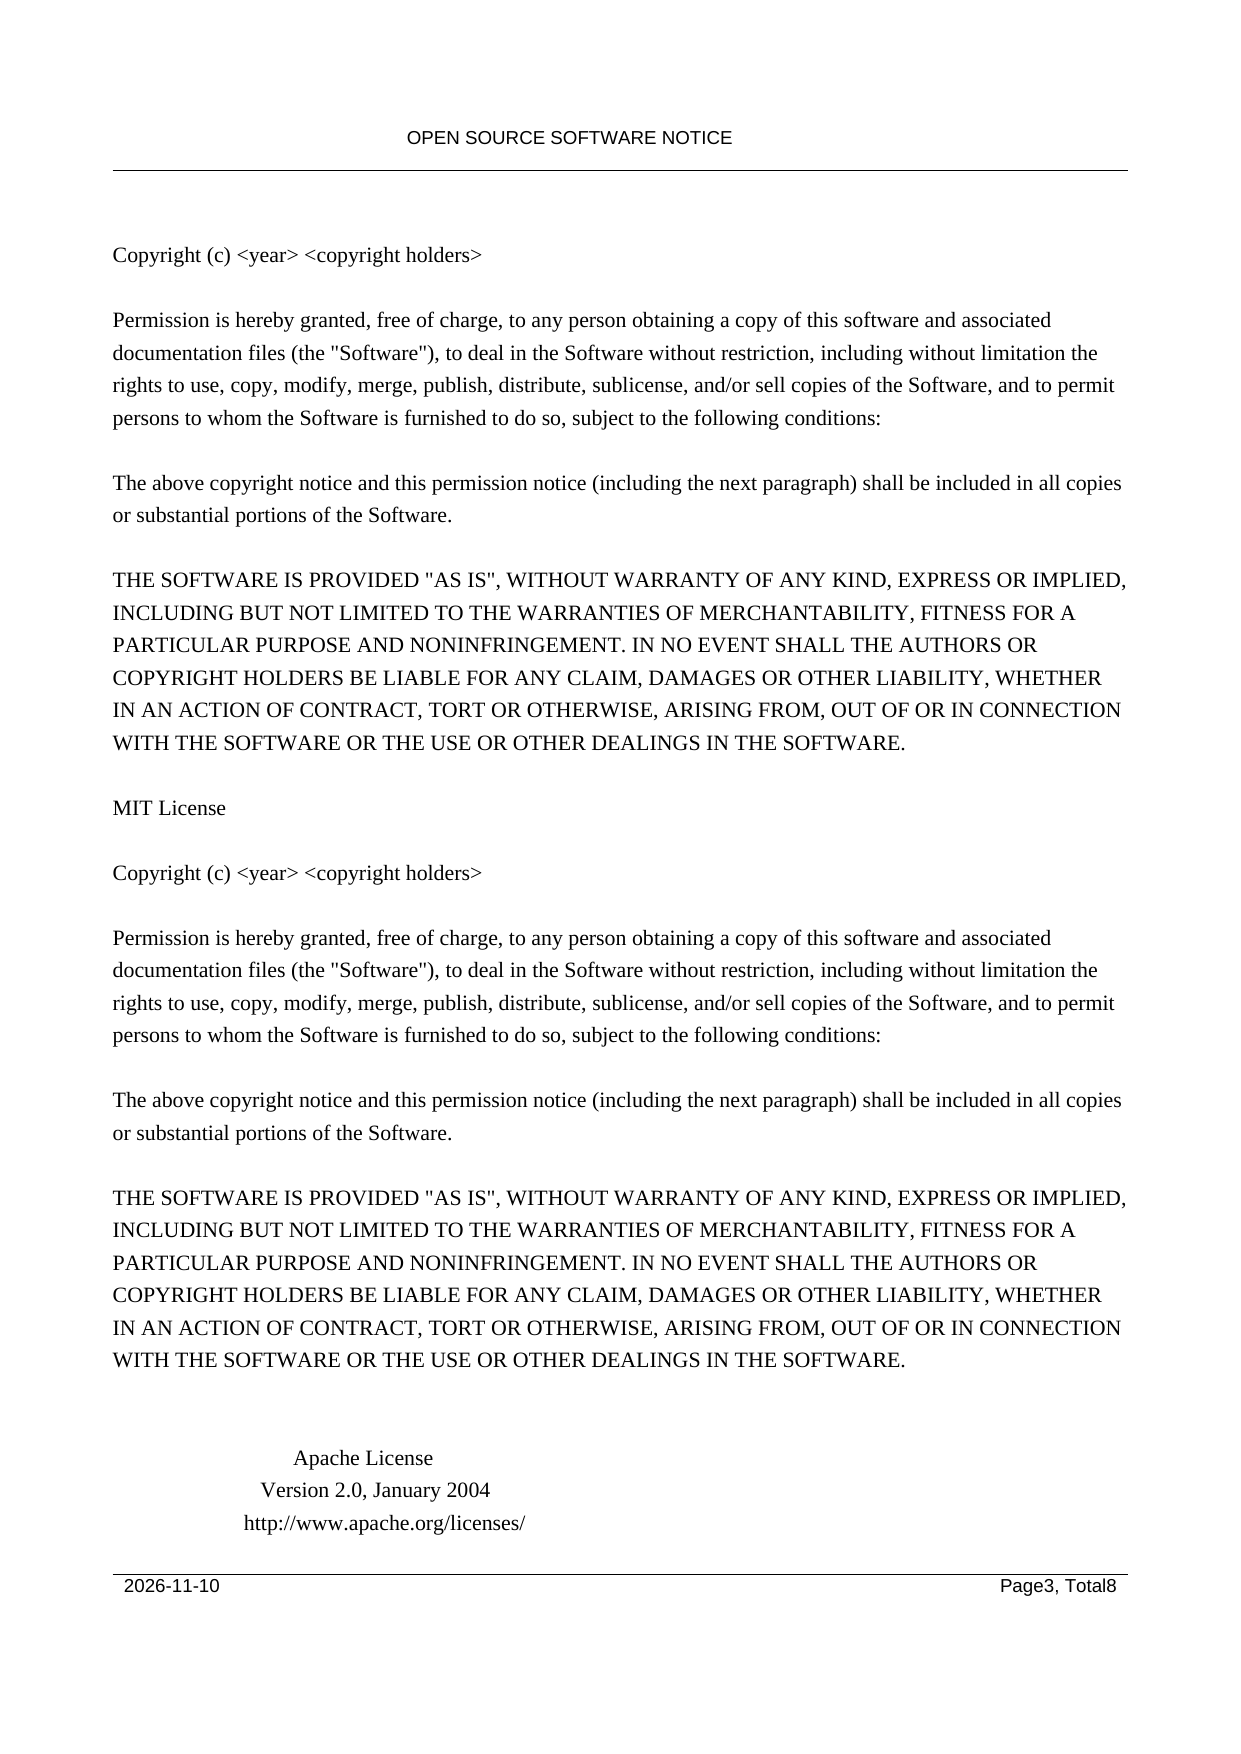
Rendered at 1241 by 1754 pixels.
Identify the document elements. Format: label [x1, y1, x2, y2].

text [112, 206, 1128, 1539]
